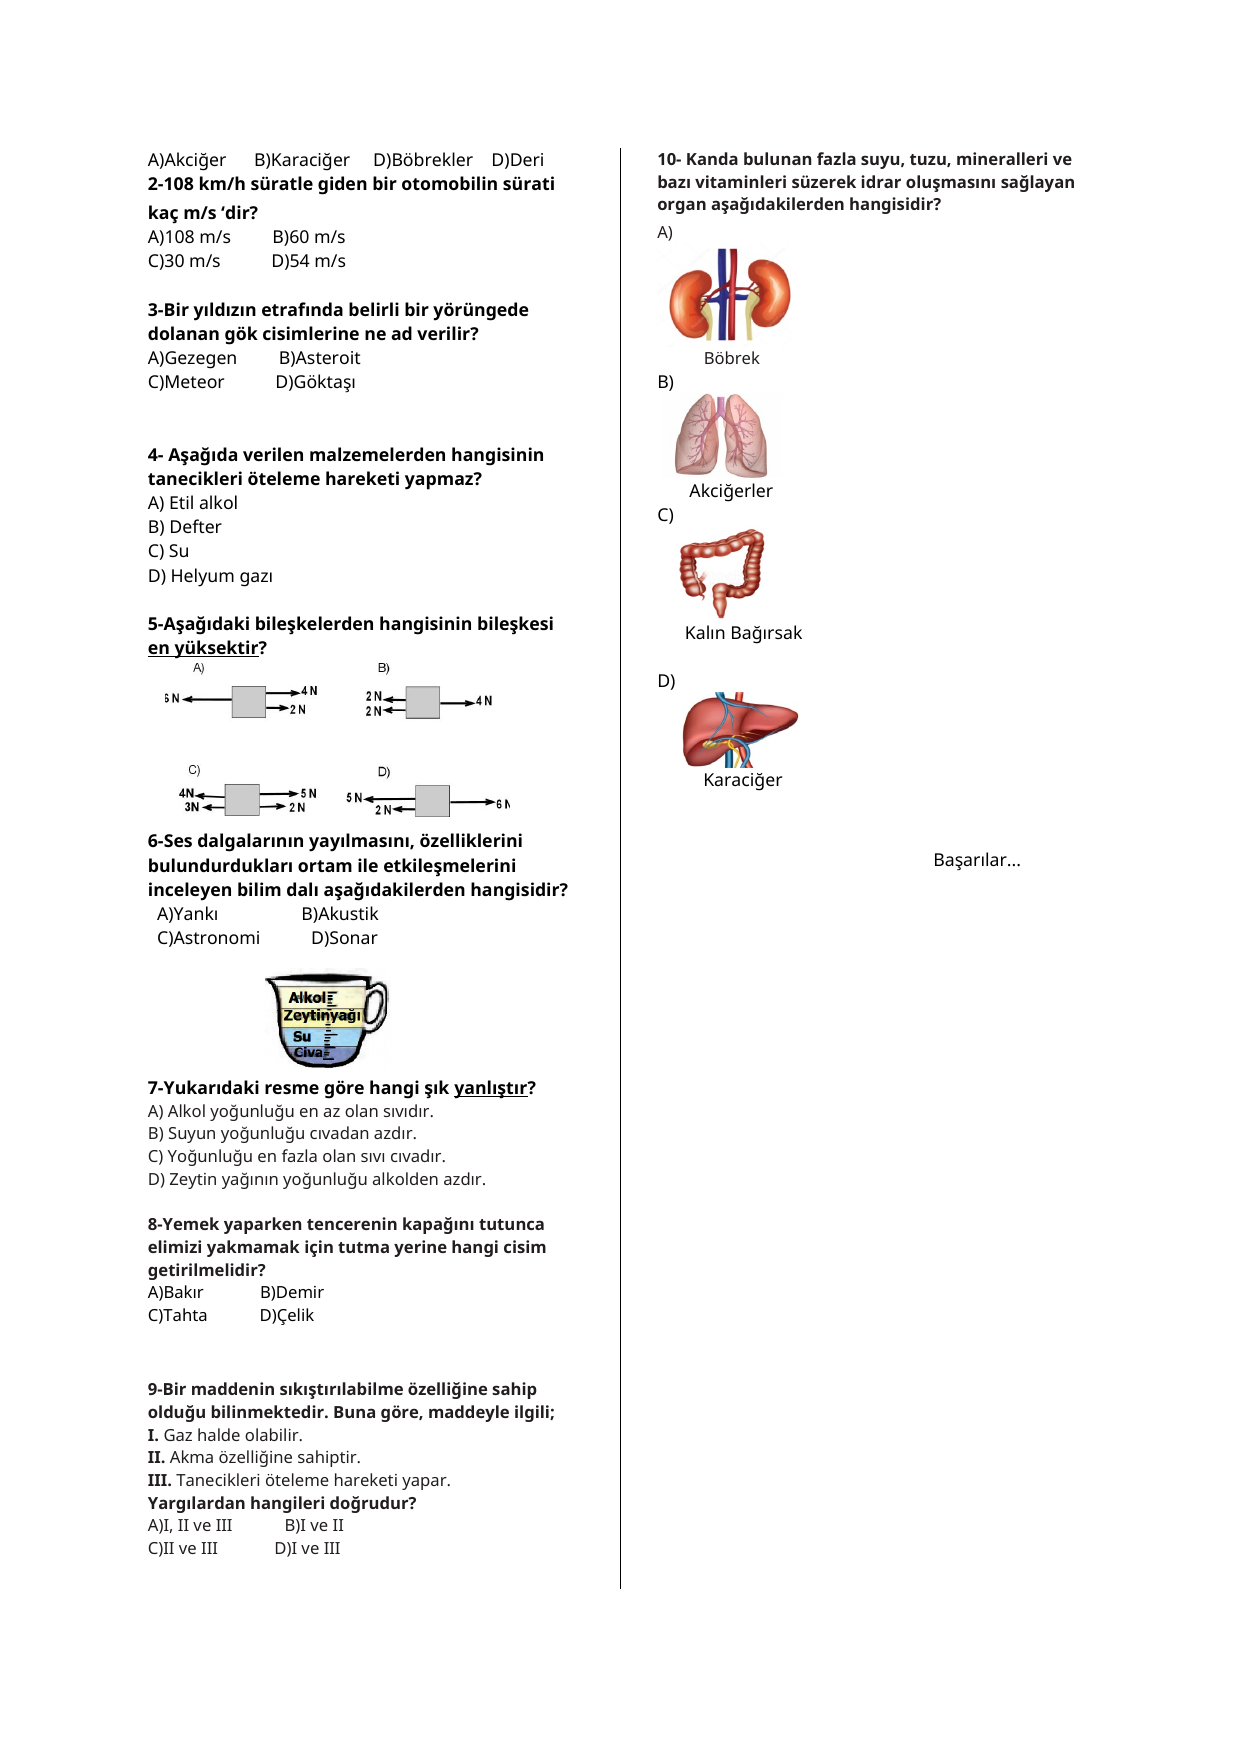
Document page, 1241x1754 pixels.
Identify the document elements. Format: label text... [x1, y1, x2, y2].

text Kalın Bağırsak [657, 620, 1093, 644]
text A)Yankı B)Akustik [148, 901, 583, 926]
list 3-Bir yıldızın etrafında belirli bir yörüngede dolanan gök cisimlerine ne ad verilir? [148, 297, 583, 346]
text 4- Aşağıda verilen malzemelerden hangisinin tanecikleri öteleme hareketi yapmaz? A) Etil alkol B) Defter C) Su D) Helyum gazı [148, 442, 583, 587]
text 6-Ses dalgalarının yayılmasını, özelliklerini bulundurdukları ortam ile etkileşmelerini inceleyen bilim dalı aşağıdakilerden hangisidir? [148, 829, 583, 901]
text C) [657, 502, 1093, 527]
text 10- Kanda bulunan fazla suyu, tuzu, mineralleri ve bazı vitaminleri süzerek idrar oluşmasını sağlayan organ aşağıdakilerden hangisidir? A) [657, 148, 1093, 244]
text Böbrek [657, 347, 1093, 369]
text C)II ve III D)I ve III [148, 1537, 583, 1559]
text D) [657, 668, 1093, 693]
text C) Yoğunluğu en fazla olan sıvı cıvadır. [148, 1145, 583, 1167]
text Yargılardan hangileri doğrudur? [148, 1491, 583, 1514]
text A) Alkol yoğunluğu en az olan sıvıdır. [148, 1099, 583, 1122]
picture [675, 526, 768, 621]
text A)Akciğer B)Karaciğer D)Böbrekler D)Deri [148, 148, 583, 172]
text 5-Aşağıdaki bileşkelerden hangisinin bileşkesi en yüksektir? [148, 611, 583, 660]
text 2-108 km/h süratle giden bir otomobilin sürati kaç m/s ‘dir? [148, 172, 583, 225]
text III. Tanecikleri öteleme hareketi yapar. [148, 1469, 583, 1491]
text 8-Yemek yaparken tencerenin kapağını tutunca elimizi yakmamak için tutma yerine hangi cisim getirilmelidir? [148, 1213, 583, 1281]
text B) [657, 369, 1093, 394]
text Akciğerler [657, 478, 1093, 502]
text A)Bakır B)Demir C)Tahta D)Çelik [148, 1281, 583, 1326]
text Karaciğer [657, 767, 1093, 792]
picture [661, 393, 784, 479]
picture [262, 968, 392, 1071]
text A)Gezegen B)Asteroit C)Meteor D)Göktaşı [148, 346, 583, 394]
text II. Akma özelliğine sahiptir. [148, 1446, 583, 1469]
picture [657, 243, 792, 347]
text A)I, II ve III B)I ve II [148, 1514, 583, 1537]
text Başarılar... [657, 848, 1093, 872]
text I. Gaz halde olabilir. [148, 1423, 583, 1446]
text B) Suyun yoğunluğu cıvadan azdır. [148, 1122, 583, 1145]
text A)108 m/s B)60 m/s C)30 m/s D)54 m/s [148, 225, 583, 273]
picture [657, 692, 814, 768]
picture [165, 663, 510, 817]
text 7-Yukarıdaki resme göre hangi şık yanlıştır? [148, 1075, 583, 1099]
text 9-Bir maddenin sıkıştırılabilme özelliğine sahip olduğu bilinmektedir. Buna göre, maddeyle ilgili; [148, 1378, 583, 1423]
text C)Astronomi D)Sonar [148, 926, 583, 950]
text D) Zeytin yağının yoğunluğu alkolden azdır. [148, 1167, 583, 1190]
